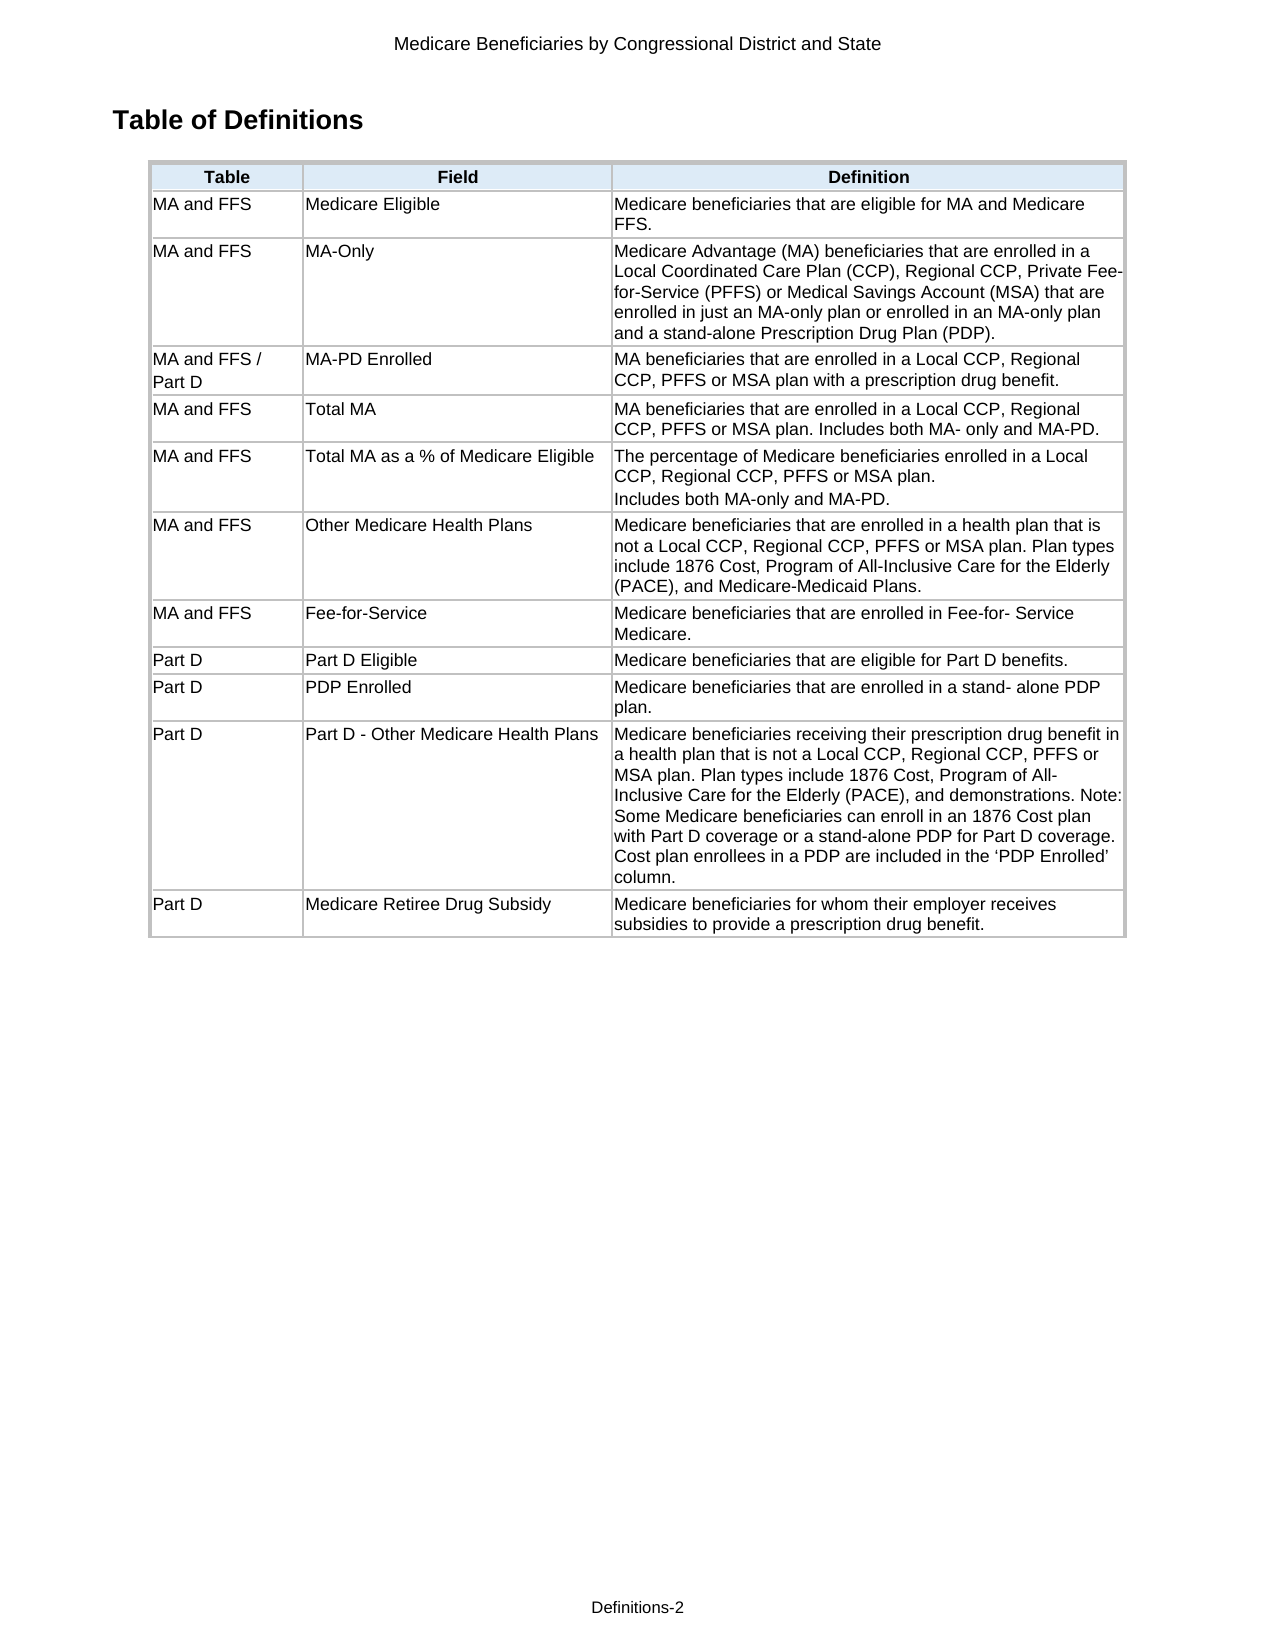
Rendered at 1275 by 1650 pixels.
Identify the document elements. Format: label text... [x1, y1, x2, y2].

table_cell MA and FFS [152, 442, 302, 511]
table_cell Part D [152, 721, 302, 889]
table_cell MA and FFS [152, 395, 302, 441]
table_cell Medicare Eligible [304, 192, 611, 237]
table_cell Medicare beneficiaries that are enrolled in Fee-for- Service Medicare. [613, 601, 1123, 646]
table_cell Medicare beneficiaries that are enrolled in a stand- alone PDP plan. [613, 675, 1123, 719]
table_cell Total MA [304, 396, 611, 441]
table_cell Medicare beneficiaries that are eligible for Part D benefits. [613, 648, 1123, 672]
table_cell Part D [152, 674, 302, 719]
table_cell PDP Enrolled [304, 675, 611, 719]
table_cell Medicare beneficiaries that are eligible for MA and Medicare FFS. [613, 192, 1123, 237]
table_cell Medicare Advantage (MA) beneficiaries that are enrolled in a Local Coordinated Care Plan (CCP), Regional CCP, Private Fee-for-Service (PFFS) or Medical Savings Account (MSA) that are enrolled in just an MA-only plan or enrolled in an MA-only plan and a stand-alone Prescription Drug Plan (PDP). [613, 239, 1123, 345]
table_cell MA and FFS [152, 600, 302, 646]
table_header Table [152, 165, 302, 189]
table_cell The percentage of Medicare beneficiaries enrolled in a Local CCP, Regional CCP, PFFS or MSA plan. Includes both MA-only and MA-PD. [613, 443, 1123, 511]
table_cell Total MA as a % of Medicare Eligible [304, 443, 611, 511]
table_cell Part D [152, 890, 302, 936]
table_cell Medicare beneficiaries for whom their employer receives subsidies to provide a prescription drug benefit. [613, 891, 1123, 936]
table_cell MA and FFS [152, 512, 302, 599]
table_cell Part D Eligible [304, 648, 611, 672]
table_cell Medicare beneficiaries that are enrolled in a health plan that is not a Local CCP, Regional CCP, PFFS or MSA plan. Plan types include 1876 Cost, Program of All-Inclusive Care for the Elderly (PACE), and Medicare-Medicaid Plans. [613, 513, 1123, 599]
table_cell MA and FFS [152, 238, 302, 345]
table_header Definition [613, 165, 1123, 189]
table_cell MA-PD Enrolled [304, 347, 611, 394]
table_cell MA beneficiaries that are enrolled in a Local CCP, Regional CCP, PFFS or MSA plan with a prescription drug benefit. [613, 347, 1123, 394]
table_header Field [304, 165, 611, 189]
table_cell MA beneficiaries that are enrolled in a Local CCP, Regional CCP, PFFS or MSA plan. Includes both MA- only and MA-PD. [613, 396, 1123, 441]
table_cell Fee-for-Service [304, 601, 611, 646]
table_cell Medicare beneficiaries receiving their prescription drug benefit in a health plan that is not a Local CCP, Regional CCP, PFFS or MSA plan. Plan types include 1876 Cost, Program of All-Inclusive Care for the Elderly (PACE), and demonstrations. Note: Some Medicare beneficiaries can enroll in an 1876 Cost plan with Part D coverage or a stand-alone PDP for Part D coverage. Cost plan enrollees in a PDP are included in the ‘PDP Enrolled’ column. [613, 722, 1123, 889]
table_cell MA and FFS / Part D [152, 346, 302, 394]
table_cell MA and FFS [152, 191, 302, 237]
subtitle Table of Definitions [112, 104, 1162, 135]
table_cell Part D [152, 647, 302, 672]
table_cell Other Medicare Health Plans [304, 513, 611, 599]
table_cell Medicare Retiree Drug Subsidy [304, 891, 611, 936]
table_cell Part D - Other Medicare Health Plans [304, 722, 611, 889]
table_cell MA-Only [304, 239, 611, 345]
